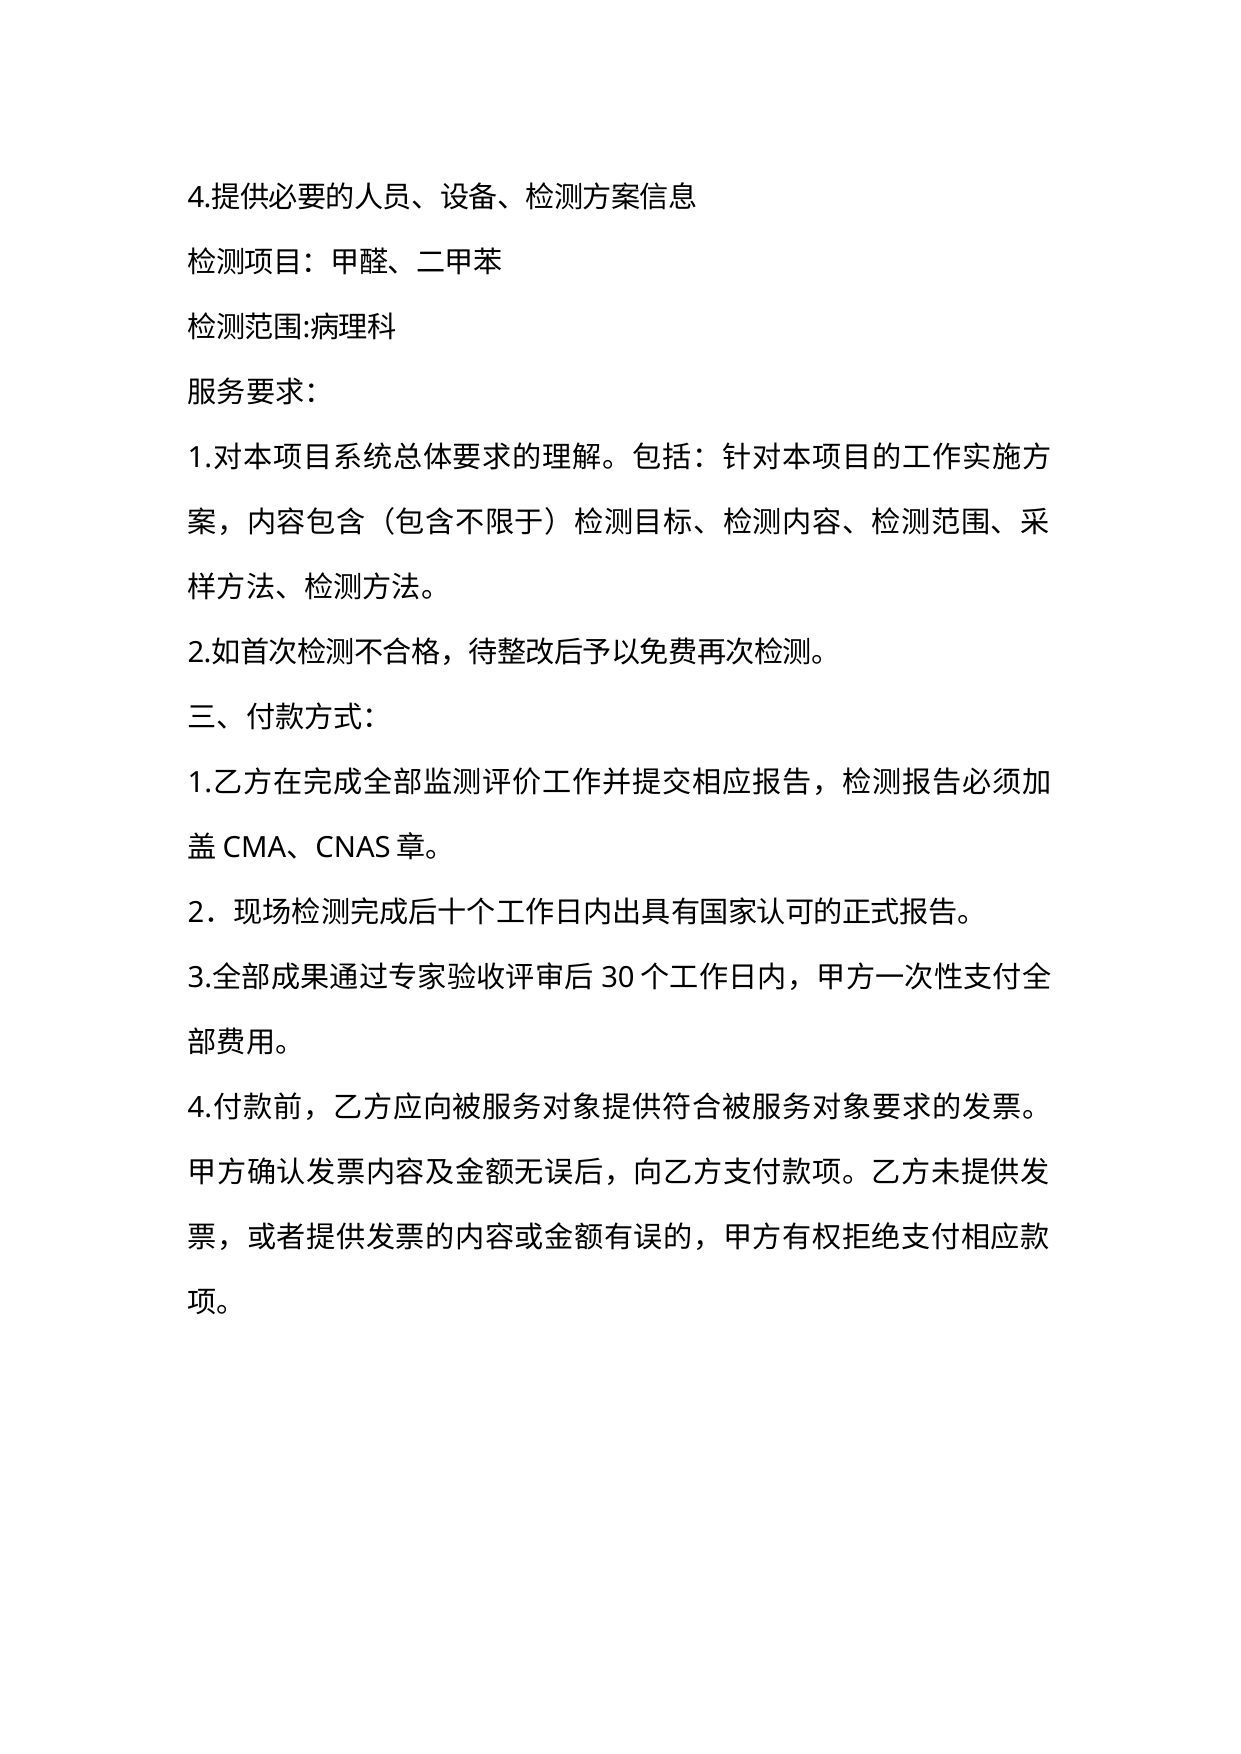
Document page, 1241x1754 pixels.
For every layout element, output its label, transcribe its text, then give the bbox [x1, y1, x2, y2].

text 服务要求： [187, 357, 1053, 422]
text 三、付款方式： [187, 682, 1053, 747]
text 3.全部成果通过专家验收评审后30个工作日内，甲方一次性支付全部费用。 [187, 942, 1053, 1072]
text 检测项目：甲醛、二甲苯 [187, 227, 1053, 292]
text 4.付款前，乙方应向被服务对象提供符合被服务对象要求的发票。甲方确认发票内容及金额无误后，向乙方支付款项。乙方未提供发票，或者提供发票的内容或金额有误的，甲方有权拒绝支付相应款项。 [187, 1072, 1053, 1332]
text 2.如首次检测不合格，待整改后予以免费再次检测。 [187, 617, 1053, 682]
text 2．现场检测完成后十个工作日内出具有国家认可的正式报告。 [187, 877, 1053, 942]
text 1.对本项目系统总体要求的理解。包括：针对本项目的工作实施方案，内容包含（包含不限于）检测目标、检测内容、检测范围、采样方法、检测方法。 [187, 422, 1053, 617]
text 检测范围:病理科 [187, 292, 1053, 357]
text 1.乙方在完成全部监测评价工作并提交相应报告，检测报告必须加盖CMA、CNAS章。 [187, 747, 1053, 877]
text 4.提供必要的人员、设备、检测方案信息 [187, 162, 1053, 227]
